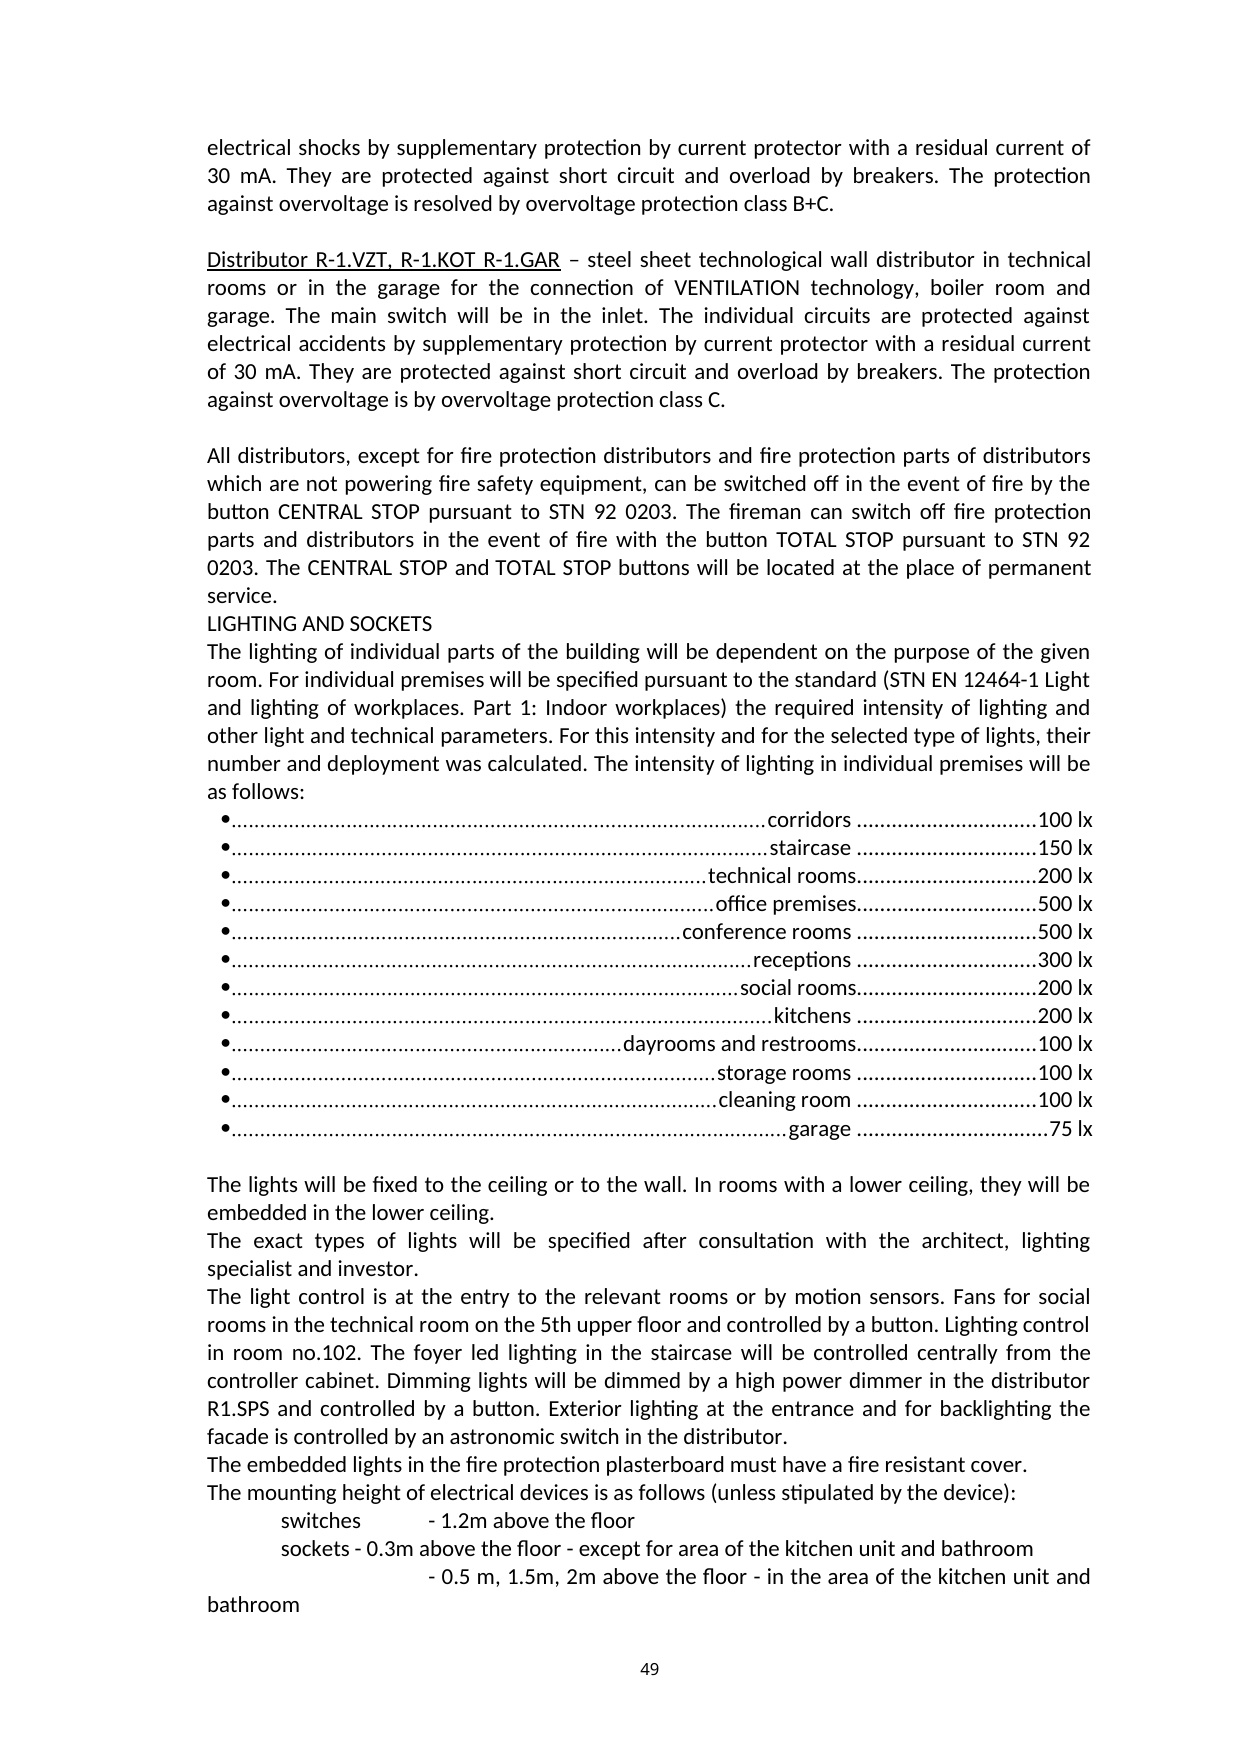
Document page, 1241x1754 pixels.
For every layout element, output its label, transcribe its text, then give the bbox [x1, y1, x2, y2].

list office premises 500 lx [222, 889, 1078, 917]
list receptions 300 lx [222, 946, 1078, 973]
list dayrooms and restrooms 100 lx [222, 1029, 1078, 1058]
subtitle Lighting and sockets [207, 609, 1092, 637]
text The lights will be fixed to the ceiling or to the wall. In rooms with a lower ceiling, they will be embedded in the lower ceiling. [207, 1170, 1092, 1226]
text The lighting of individual parts of the building will be dependent on the purpose of the given room. For individual premises will be specified pursuant to the standard (STN EN 12464-1 Light and lighting of workplaces. Part 1: Indoor workplaces) the required intensity of lighting and other light and technical parameters. For this intensity and for the selected type of lights, their number and deployment was calculated. The intensity of lighting in individual premises will be as follows: [207, 637, 1092, 805]
text The exact types of lights will be specified after consultation with the architect, lighting specialist and investor. [207, 1226, 1092, 1282]
list conference rooms 500 lx [222, 917, 1078, 946]
list staircase 150 lx [222, 833, 1078, 861]
list social rooms 200 lx [222, 973, 1078, 1002]
text switches - 1.2m above the floor [207, 1506, 1092, 1534]
list corridors 100 lx [222, 805, 1078, 833]
text Distributor R-1.VZT, R-1.KOT R-1.GAR – steel sheet technological wall distributor in technical rooms or in the garage for the connection of VENTILATION technology, boiler room and garage. The main switch will be in the inlet. The individual circuits are protected against electrical accidents by supplementary protection by current protector with a residual current of 30 mA. They are protected against short circuit and overload by breakers. The protection against overvoltage is by overvoltage protection class C. [207, 245, 1092, 413]
text The light control is at the entry to the relevant rooms or by motion sensors. Fans for social rooms in the technical room on the 5th upper floor and controlled by a button. Lighting control in room no.102. The foyer led lighting in the staircase will be controlled centrally from the controller cabinet. Dimming lights will be dimmed by a high power dimmer in the distributor R1.SPS and controlled by a button. Exterior lighting at the entrance and for backlighting the facade is controlled by an astronomic switch in the distributor. [207, 1282, 1092, 1450]
list cleaning room 100 lx [222, 1086, 1078, 1114]
text The mounting height of electrical devices is as follows (unless stipulated by the device): [207, 1478, 1092, 1506]
text sockets - 0.3m above the floor - except for area of the kitchen unit and bathroom [207, 1534, 1092, 1562]
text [207, 133, 1092, 217]
list kitchens 200 lx [222, 1002, 1078, 1029]
list technical rooms 200 lx [222, 861, 1078, 889]
text The embedded lights in the fire protection plasterboard must have a fire resistant cover. [207, 1450, 1092, 1478]
text - 0.5 m, 1.5m, 2m above the floor - in the area of the kitchen unit and bathroom [207, 1562, 1092, 1618]
list storage rooms 100 lx [222, 1058, 1078, 1086]
list garage 75 lx [222, 1114, 1078, 1142]
text All distributors, except for fire protection distributors and fire protection parts of distributors which are not powering fire safety equipment, can be switched off in the event of fire by the button CENTRAL STOP pursuant to STN 92 0203. The fireman can switch off fire protection parts and distributors in the event of fire with the button TOTAL STOP pursuant to STN 92 0203. The CENTRAL STOP and TOTAL STOP buttons will be located at the place of permanent service. [207, 441, 1092, 609]
